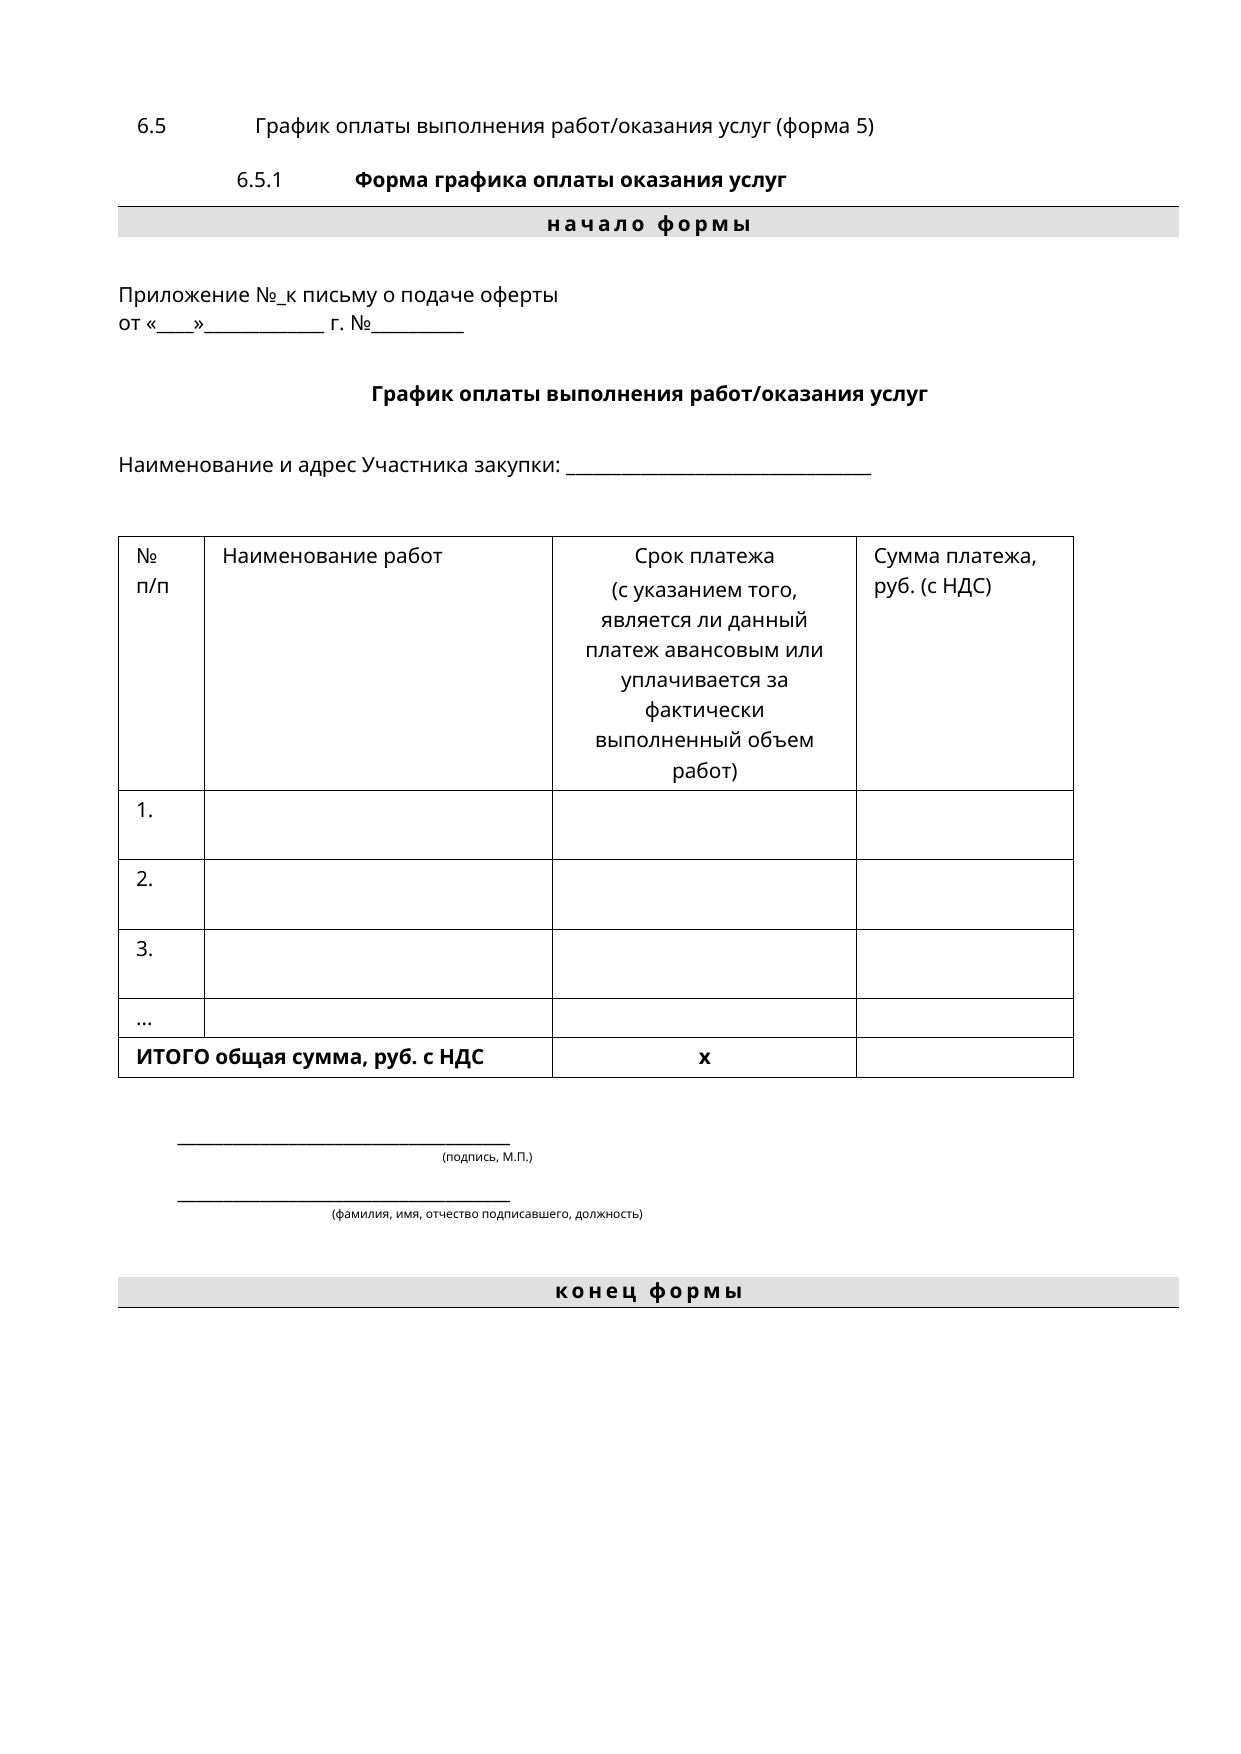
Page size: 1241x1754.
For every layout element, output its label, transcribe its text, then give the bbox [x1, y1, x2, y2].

text (подпись, М.П.) [118, 1149, 797, 1177]
table_cell [553, 791, 856, 859]
subtitle График оплаты выполнения работ/оказания услуг (форма 5) [137, 111, 1181, 140]
table_cell ИТОГО общая сумма, руб. с НДС [119, 1038, 552, 1077]
table_cell [857, 1038, 1073, 1077]
text начало формы [118, 207, 1179, 237]
text ____________________________________ [118, 1177, 1181, 1206]
table_cell [553, 860, 856, 928]
table_cell х [553, 1038, 856, 1077]
table_cell [205, 860, 552, 928]
table_cell … [119, 999, 204, 1037]
table_cell [205, 999, 552, 1037]
table_cell [857, 999, 1073, 1037]
table_header Сумма платежа, руб. (с НДС) [857, 537, 1073, 790]
list Форма графика оплаты оказания услуг [236, 165, 1181, 193]
table_header Срок платежа (с указанием того, является ли данный платеж авансовым или уплачивается за фактически выполненный объем работ) [553, 537, 856, 790]
text конец формы [118, 1277, 1179, 1307]
table_cell [119, 791, 204, 859]
table_cell [205, 930, 552, 998]
text Приложение №_к письму о подаче оферты от «____»_____________ г. №__________ [118, 280, 1181, 337]
table_cell [553, 930, 856, 998]
table_cell [857, 930, 1073, 998]
table_header Наименование работ [205, 537, 552, 790]
table_cell [119, 860, 204, 928]
text График оплаты выполнения работ/оказания услуг [118, 379, 1181, 408]
text (фамилия, имя, отчество подписавшего, должность) [118, 1206, 797, 1234]
table_cell [857, 860, 1073, 928]
text ____________________________________ [118, 1120, 1181, 1149]
table_header № п/п [119, 537, 204, 790]
table_cell [857, 791, 1073, 859]
table_cell [119, 930, 204, 998]
table_cell [205, 791, 552, 859]
table_cell [553, 999, 856, 1037]
text Наименование и адрес Участника закупки: _________________________________ [118, 450, 1181, 479]
